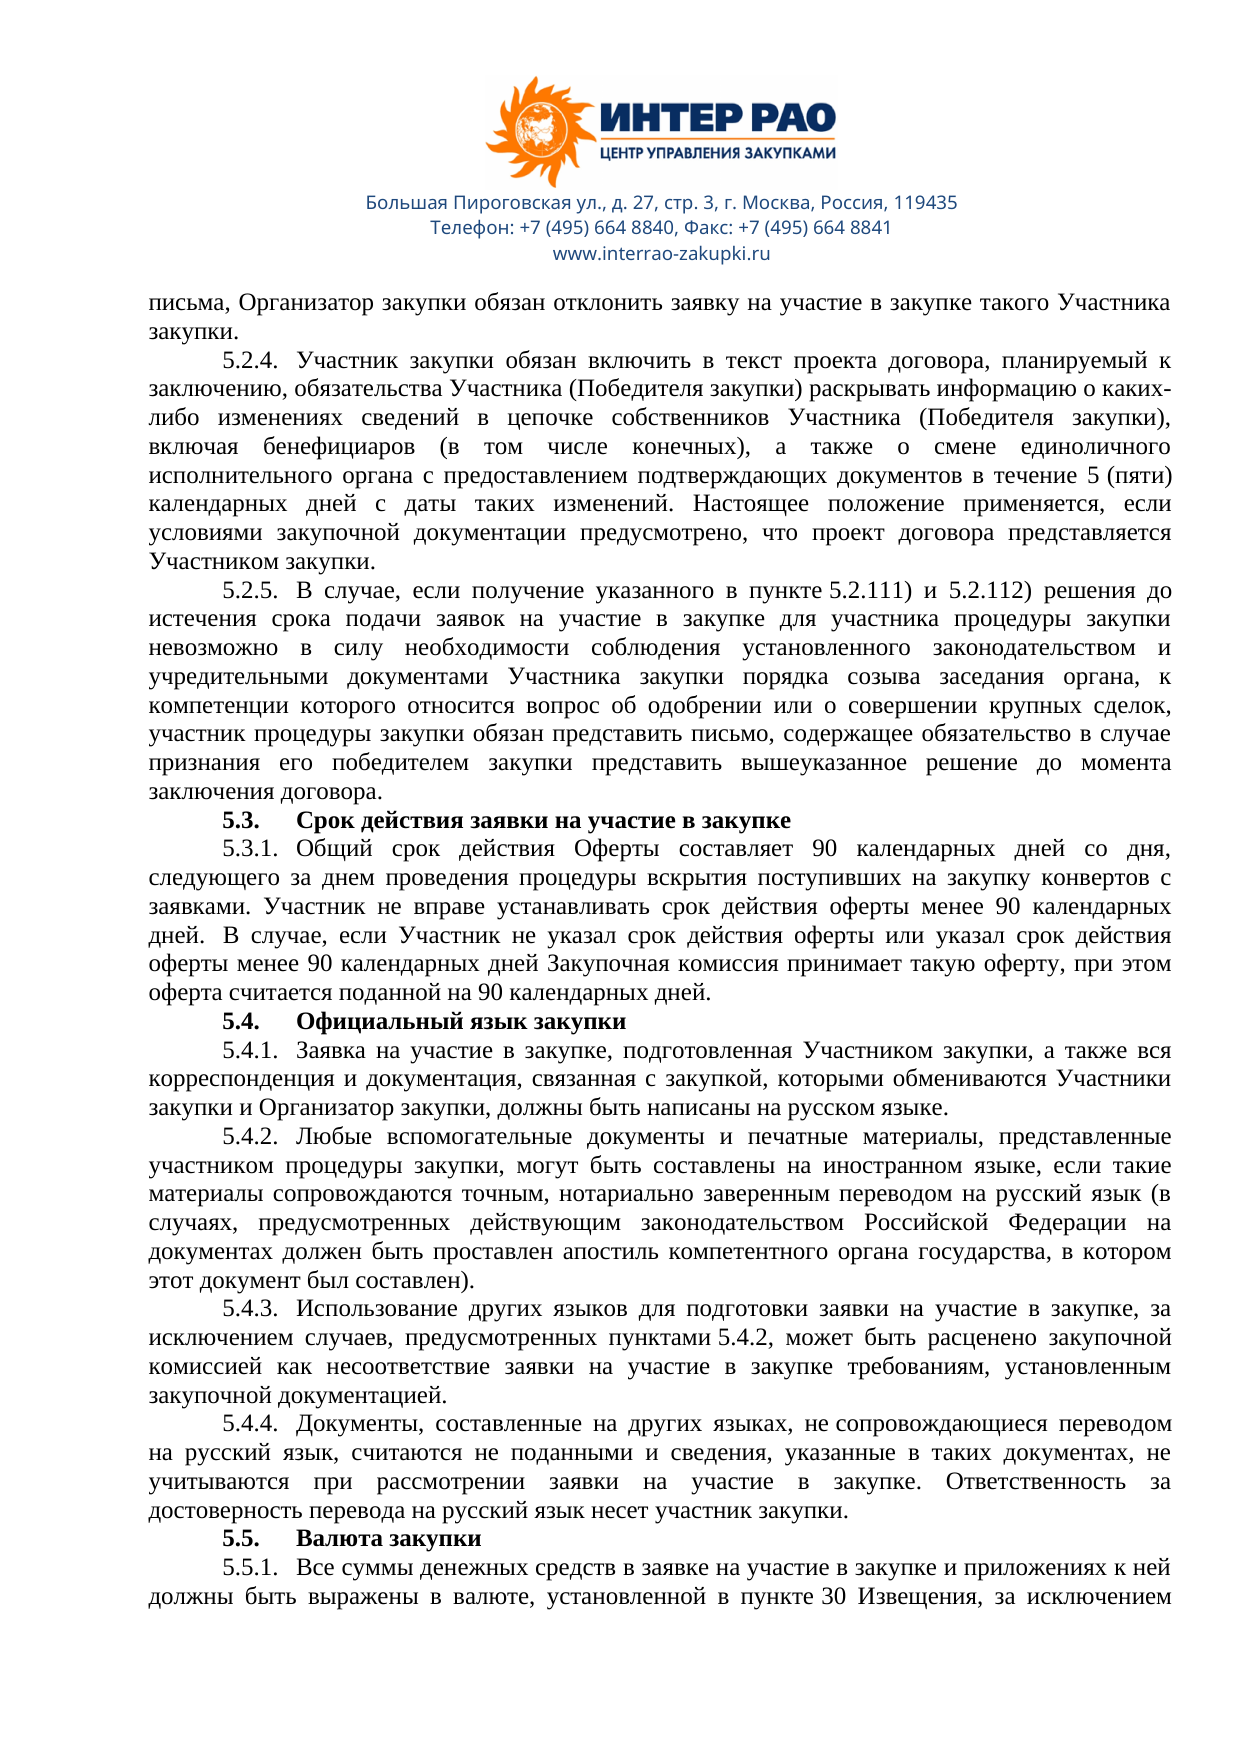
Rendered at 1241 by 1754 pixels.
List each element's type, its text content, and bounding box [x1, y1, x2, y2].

list Срок действия заявки на участие в закупке [148, 805, 1172, 833]
list Документы, составленные на других языках, не сопровождающиеся переводом на русский язык, считаются не поданными и сведения, указанные в таких документах, не учитываются при рассмотрении заявки на участие в закупке. Ответственность за достоверность перевода на русский язык несет участник закупки. [148, 1408, 1172, 1523]
list Валюта закупки [148, 1523, 1172, 1552]
list Общий срок действия Оферты составляет 90 календарных дней со дня, следующего за днем проведения процедуры вскрытия поступивших на закупку конвертов с заявками. Участник не вправе устанавливать срок действия оферты менее 90 календарных дней. В случае, если Участник не указал срок действия оферты или указал срок действия оферты менее 90 календарных дней Закупочная комиссия принимает такую оферту, при этом оферта считается поданной на 90 календарных дней. [148, 833, 1172, 1006]
list Любые вспомогательные документы и печатные материалы, представленные участником процедуры закупки, могут быть составлены на иностранном языке, если такие материалы сопровождаются точным, нотариально заверенным переводом на русский язык (в случаях, предусмотренных действующим законодательством Российской Федерации на документах должен быть проставлен апостиль компетентного органа государства, в котором этот документ был составлен). [148, 1121, 1172, 1293]
picture [484, 75, 839, 190]
list Официальный язык закупки [148, 1006, 1172, 1035]
list Использование других языков для подготовки заявки на участие в закупке, за исключением случаев, предусмотренных пунктами 5.4.2, может быть расценено закупочной комиссией как несоответствие заявки на участие в закупке требованиям, установленным закупочной документацией. [148, 1293, 1172, 1408]
list Участник закупки обязан включить в текст проекта договора, планируемый к заключению, обязательства Участника (Победителя закупки) раскрывать информацию о каких-либо изменениях сведений в цепочке собственников Участника (Победителя закупки), включая бенефициаров (в том числе конечных), а также о смене единоличного исполнительного органа с предоставлением подтверждающих документов в течение 5 (пяти) календарных дней с даты таких изменений. Настоящее положение применяется, если условиями закупочной документации предусмотрено, что проект договора представляется Участником закупки. [148, 345, 1172, 575]
list Заявка на участие в закупке, подготовленная Участником закупки, а также вся корреспонденция и документация, связанная с закупкой, которыми обмениваются Участники закупки и Организатор закупки, должны быть написаны на русском языке. [148, 1035, 1172, 1121]
list В случае, если получение указанного в пункте 5.2.1ли 5.2.1мрешения до истечения срока подачи заявок на участие в закупке для участника процедуры закупки невозможно в силу необходимости соблюдения установленного законодательством и учредительными документами Участника закупки порядка созыва заседания органа, к компетенции которого относится вопрос об одобрении или о совершении крупных сделок, участник процедуры закупки обязан представить письмо, содержащее обязательство в случае признания его победителем закупки представить вышеуказанное решение до момента заключения договора. [148, 575, 1172, 805]
